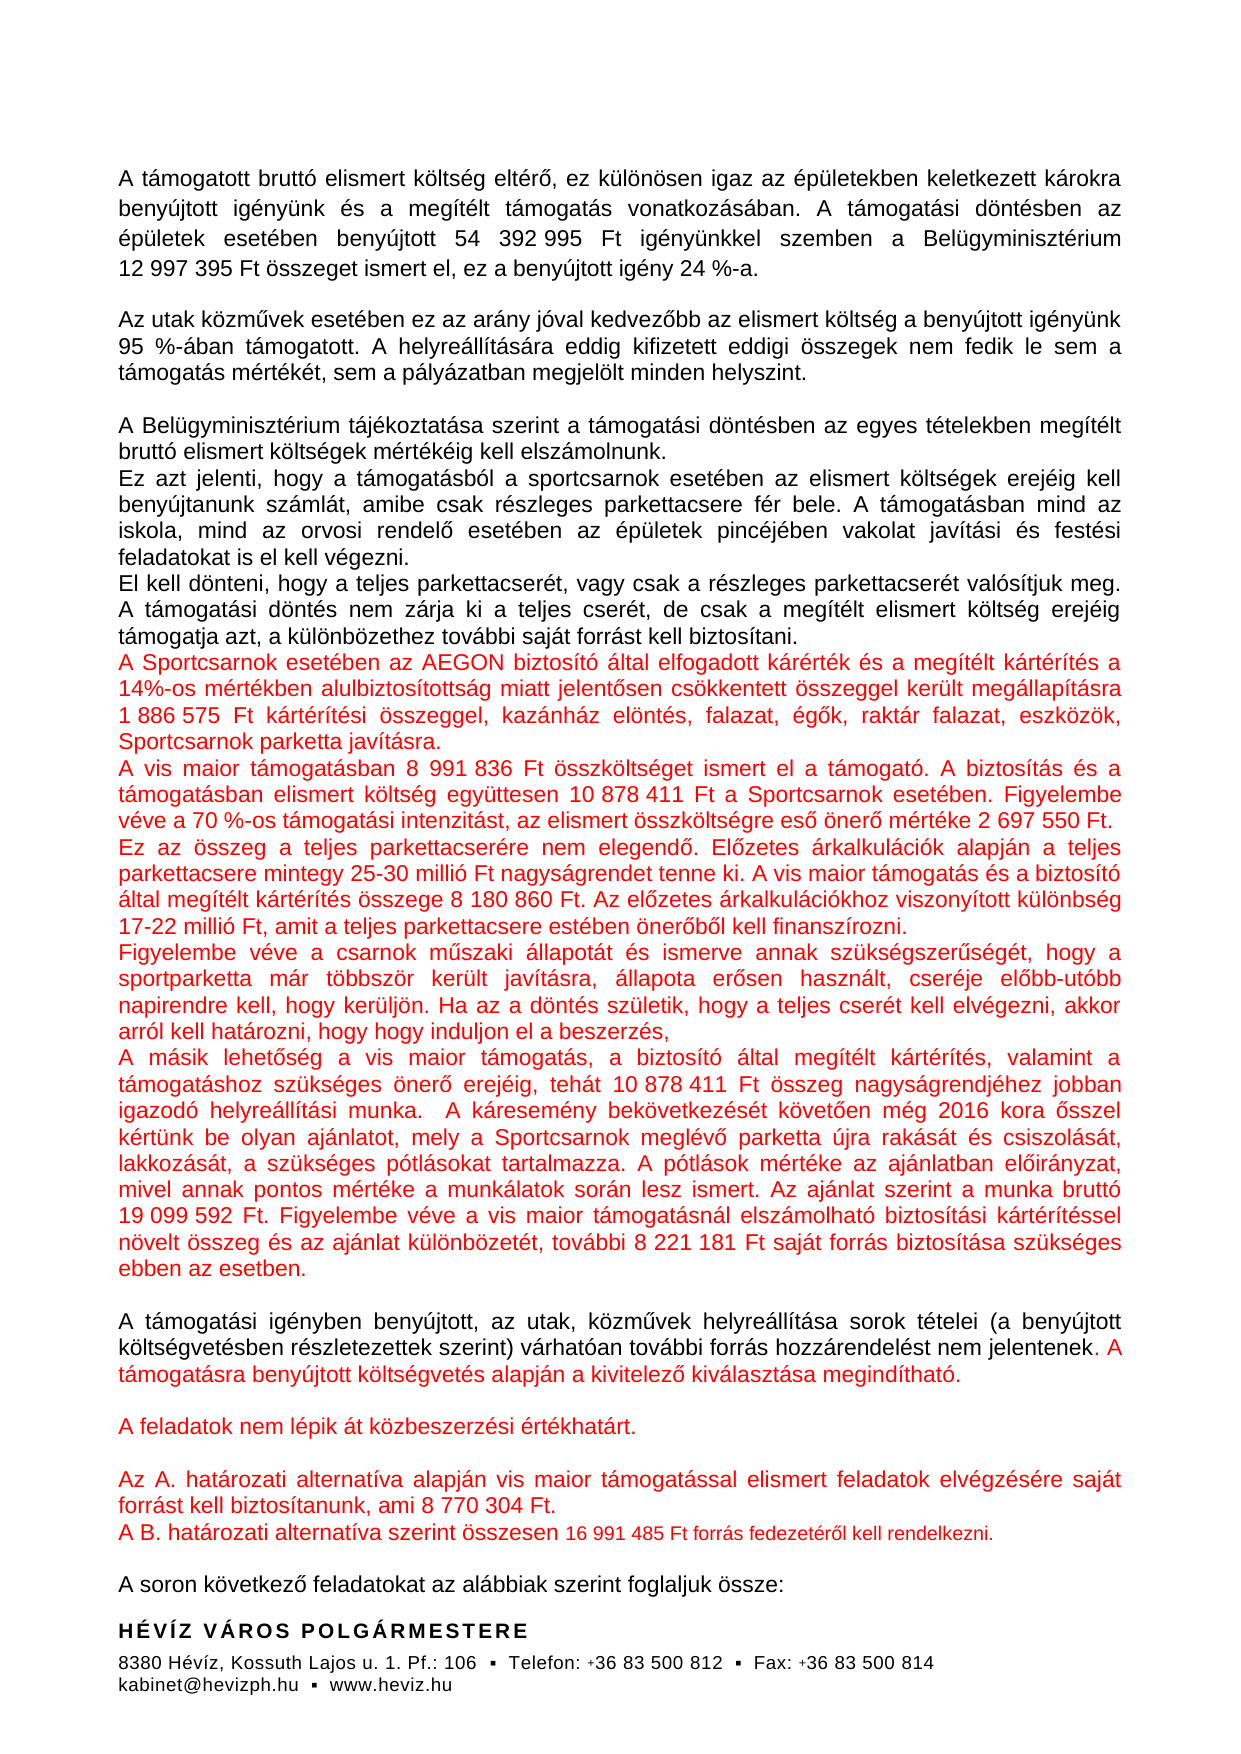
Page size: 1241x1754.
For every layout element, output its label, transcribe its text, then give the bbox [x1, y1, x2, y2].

text A B. határozati alternatíva szerint összesen 16 991 485 Ft forrás fedezetéről kell rendelkezni. [118, 1519, 1122, 1545]
text A Belügyminisztérium tájékoztatása szerint a támogatási döntésben az egyes tételekben megítélt bruttó elismert költségek mértékéig kell elszámolnunk. [118, 412, 1122, 464]
text Az A. határozati alternatíva alapján vis maior támogatással elismert feladatok elvégzésére saját forrást kell biztosítanunk, ami 8 770 304 Ft. [118, 1466, 1122, 1519]
text A vis maior támogatásban 8 991 836 Ft összköltséget ismert el a támogató. A biztosítás és a támogatásban elismert költség együttesen 10 878 411 Ft a Sportcsarnok esetében. Figyelembe véve a 70 %-os támogatási intenzitást, az elismert összköltségre eső önerő mértéke 2 697 550 Ft. [118, 754, 1122, 833]
text Az utak közművek esetében ez az arány jóval kedvezőbb az elismert költség a benyújtott igényünk 95 %-ában támogatott. A helyreállítására eddig kifizetett eddigi összegek nem fedik le sem a támogatás mértékét, sem a pályázatban megjelölt minden helyszint. [118, 306, 1122, 386]
text A támogatási igényben benyújtott, az utak, közművek helyreállítása sorok tételei (a benyújtott költségvetésben részletezettek szerint) várhatóan további forrás hozzárendelést nem jelentenek. A támogatásra benyújtott költségvetés alapján a kivitelező kiválasztása megindítható. [118, 1308, 1122, 1387]
text A feladatok nem lépik át közbeszerzési értékhatárt. [118, 1413, 1122, 1440]
text El kell dönteni, hogy a teljes parkettacserét, vagy csak a részleges parkettacserét valósítjuk meg. A támogatási döntés nem zárja ki a teljes cserét, de csak a megítélt elismert költség erejéig támogatja azt, a különbözethez további saját forrást kell biztosítani. [118, 570, 1122, 649]
text A másik lehetőség a vis maior támogatás, a biztosító által megítélt kártérítés, valamint a támogatáshoz szükséges önerő erejéig, tehát 10 878 411 Ft összeg nagyságrendjéhez jobban igazodó helyreállítási munka. A káresemény bekövetkezését követően még 2016 kora ősszel kértünk be olyan ajánlatot, mely a Sportcsarnok meglévő parketta újra rakását és csiszolását, lakkozását, a szükséges pótlásokat tartalmazza. A pótlások mértéke az ajánlatban előirányzat, mivel annak pontos mértéke a munkálatok során lesz ismert. Az ajánlat szerint a munka bruttó 19 099 592 Ft. Figyelembe véve a vis maior támogatásnál elszámolható biztosítási kártérítéssel növelt összeg és az ajánlat különbözetét, további 8 221 181 Ft saját forrás biztosítása szükséges ebben az esetben. [118, 1044, 1122, 1282]
text Ez azt jelenti, hogy a támogatásból a sportcsarnok esetében az elismert költségek erejéig kell benyújtanunk számlát, amibe csak részleges parkettacsere fér bele. A támogatásban mind az iskola, mind az orvosi rendelő esetében az épületek pincéjében vakolat javítási és festési feladatokat is el kell végezni. [118, 464, 1122, 570]
text A Sportcsarnok esetében az AEGON biztosító által elfogadott kárérték és a megítélt kártérítés a 14%-os mértékben alulbiztosítottság miatt jelentősen csökkentett összeggel került megállapításra 1 886 575 Ft kártérítési összeggel, kazánház elöntés, falazat, égők, raktár falazat, eszközök, Sportcsarnok parketta javításra. [118, 649, 1122, 754]
text A soron következő feladatokat az alábbiak szerint foglaljuk össze: [118, 1571, 1122, 1598]
text Ez az összeg a teljes parkettacserére nem elegendő. Előzetes árkalkulációk alapján a teljes parkettacsere mintegy 25-30 millió Ft nagyságrendet tenne ki. A vis maior támogatás és a biztosító által megítélt kártérítés összege 8 180 860 Ft. Az előzetes árkalkulációkhoz viszonyított különbség 17-22 millió Ft, amit a teljes parkettacsere estében önerőből kell finanszírozni. [118, 833, 1122, 939]
text Figyelembe véve a csarnok műszaki állapotát és ismerve annak szükségszerűségét, hogy a sportparketta már többször került javításra, állapota erősen használt, cseréje előbb-utóbb napirendre kell, hogy kerüljön. Ha az a döntés születik, hogy a teljes cserét kell elvégezni, akkor arról kell határozni, hogy hogy induljon el a beszerzés, [118, 939, 1122, 1044]
text A támogatott bruttó elismert költség eltérő, ez különösen igaz az épületekben keletkezett károkra benyújtott igényünk és a megítélt támogatás vonatkozásában. A támogatási döntésben az épületek esetében benyújtott 54 392 995 Ft igényünkkel szemben a Belügyminisztérium 12 997 395 Ft összeget ismert el, ez a benyújtott igény 24 %-a. [118, 165, 1122, 282]
